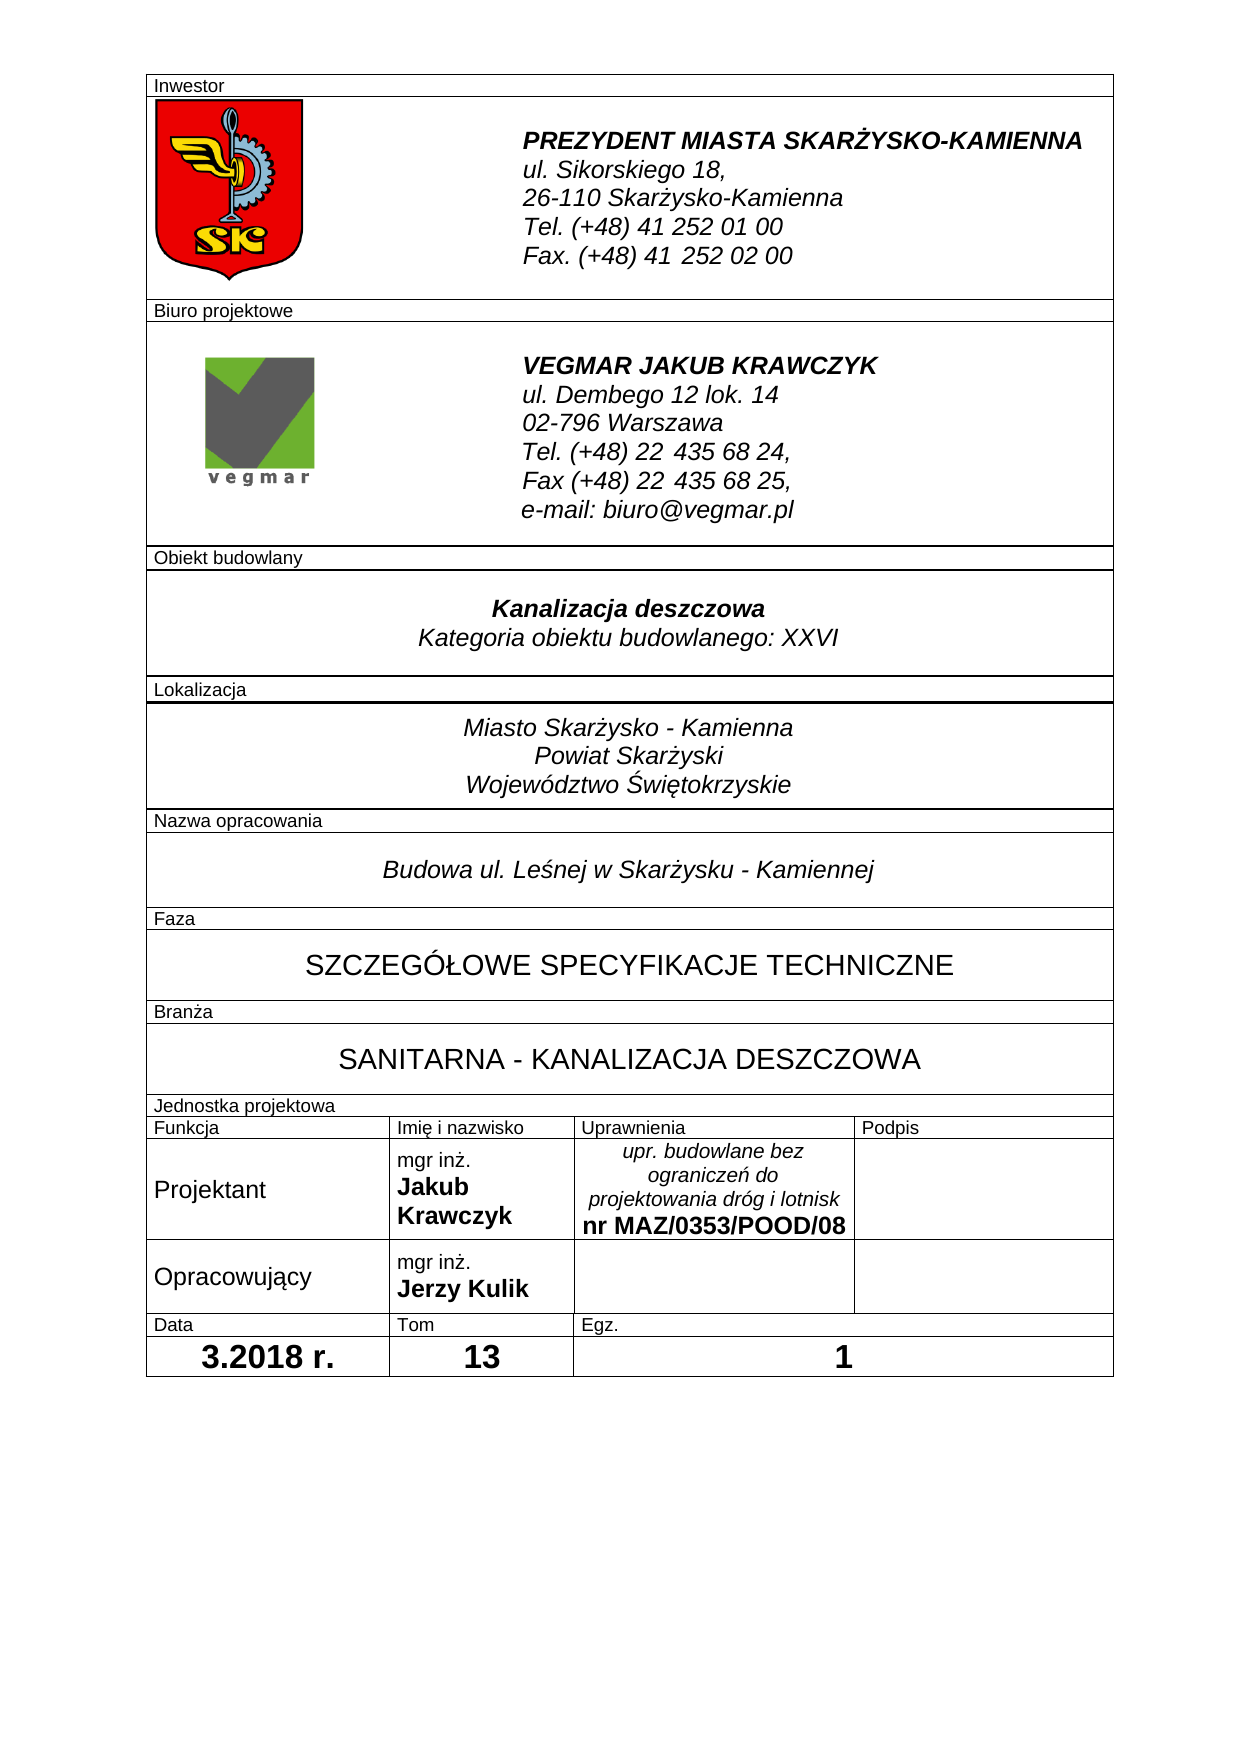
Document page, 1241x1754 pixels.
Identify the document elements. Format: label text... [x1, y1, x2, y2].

table_cell Miasto Skarżysko - Kamienna Powiat Skarżyski Województwo Świętokrzyskie [147, 704, 1113, 808]
table_cell Podpis [855, 1117, 1113, 1138]
table_cell 13 [390, 1337, 573, 1376]
table_cell Opracowujący [147, 1240, 389, 1313]
table_cell Imię i nazwisko [390, 1117, 574, 1138]
table_cell Funkcja [147, 1117, 389, 1138]
table_cell Jednostka projektowa [147, 1095, 1113, 1116]
table_cell Biuro projektowe [147, 300, 1113, 321]
table_cell Lokalizacja [147, 677, 1113, 701]
table_cell Nazwa opracowania [147, 810, 1113, 831]
table_header Inwestor [147, 75, 1113, 96]
table_cell Obiekt budowlany [147, 547, 1113, 568]
table_cell [855, 1139, 1113, 1239]
table_cell mgr inż. Jerzy Kulik [390, 1240, 574, 1313]
table_cell PREZYDENT MIASTA SKARŻYSKO-KAMIENNA ul. Sikorskiego 18, 26-110 Skarżysko-Kamienna Tel. (+48) 41 252 01 00 Fax. (+48) 41 252 02 00 [147, 97, 1113, 298]
table_cell mgr inż. Jakub Krawczyk [390, 1139, 574, 1239]
table_cell Faza [147, 908, 1113, 929]
table_cell Budowa ul. Leśnej w Skarżysku - Kamiennej [147, 833, 1113, 907]
table_cell Data [147, 1314, 389, 1336]
picture [153, 97, 304, 282]
table_cell 1 [574, 1337, 1113, 1376]
table_cell VEGMAR JAKUB KRAWCZYK ul. Dembego 12 lok. 14 02-796 Warszawa Tel. (+48) 22 435 68 24, Fax (+48) 22 435 68 25, e-mail: biuro@vegmar.pl [147, 322, 1113, 545]
table_cell Tom [390, 1314, 573, 1336]
table_cell Egz. [574, 1314, 1113, 1336]
picture [199, 349, 320, 492]
table_cell Projektant [147, 1139, 389, 1239]
table_cell SANITARNA - KANALIZACJA DESZCZOWA [147, 1024, 1113, 1093]
table_cell upr. budowlane bez ograniczeń do projektowania dróg i lotnisk nr MAZ/0353/POOD/08 [575, 1139, 854, 1239]
table_cell SZCZEGÓŁOWE SPECYFIKACJE TECHNICZNE [147, 930, 1113, 1000]
table_cell [575, 1240, 854, 1313]
table_cell Kanalizacja deszczowa Kategoria obiektu budowlanego: XXVI [147, 571, 1113, 675]
table_cell Branża [147, 1001, 1113, 1023]
table_cell [855, 1240, 1113, 1313]
table_cell Uprawnienia [575, 1117, 854, 1138]
table_cell 3.2018 r. [147, 1337, 389, 1376]
